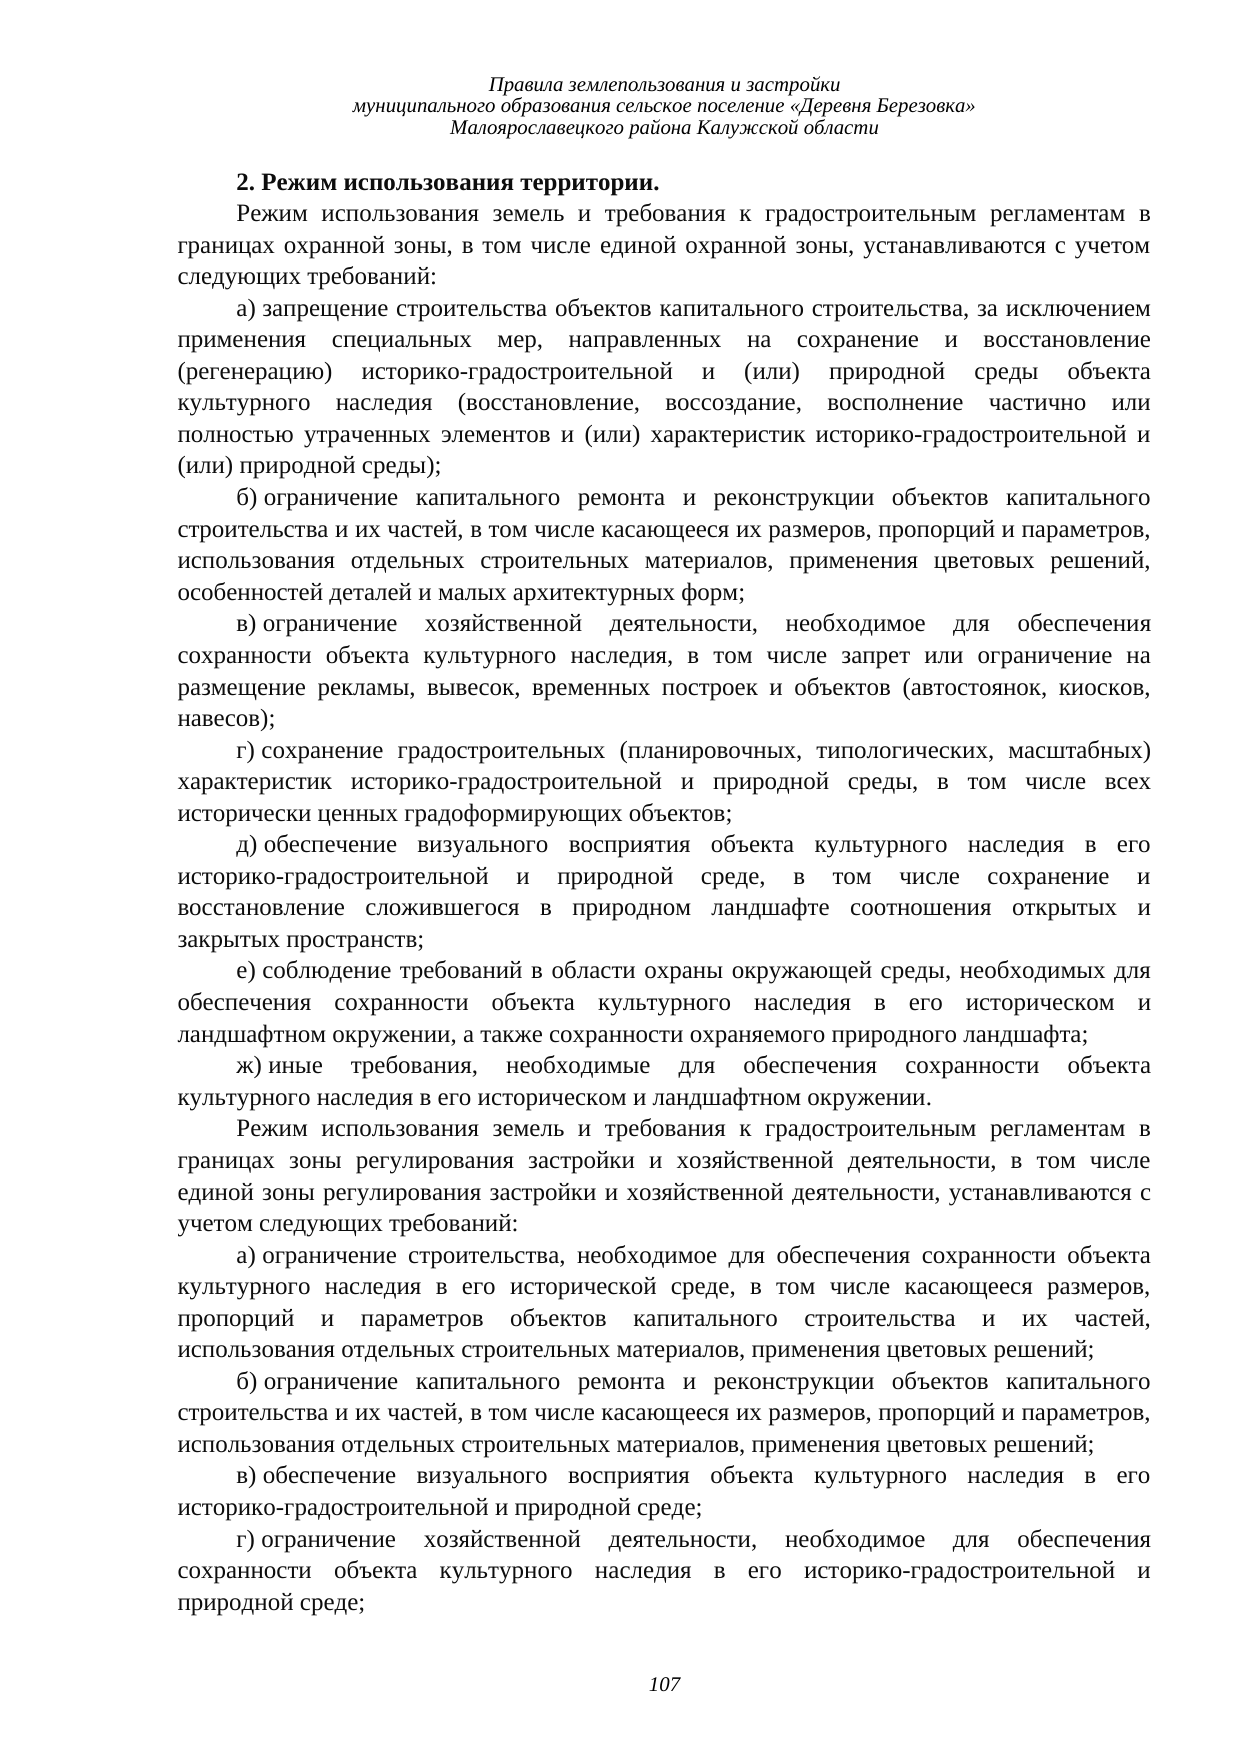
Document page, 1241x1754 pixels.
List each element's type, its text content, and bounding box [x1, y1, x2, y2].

text е) соблюдение требований в области охраны окружающей среды, необходимых для обеспечения сохранности объекта культурного наследия в его историческом и ландшафтном окружении, а также сохранности охраняемого природного ландшафта; [177, 956, 1152, 1047]
text 2. Режим использования территории. [177, 167, 1152, 195]
text Режим использования земель и требования к градостроительным регламентам в границах зоны регулирования застройки и хозяйственной деятельности, в том числе единой зоны регулирования застройки и хозяйственной деятельности, устанавливаются с учетом следующих требований: [177, 1113, 1152, 1237]
text в) ограничение хозяйственной деятельности, необходимое для обеспечения сохранности объекта культурного наследия, в том числе запрет или ограничение на размещение рекламы, вывесок, временных построек и объектов (автостоянок, киосков, навесов); [177, 608, 1152, 732]
text б) ограничение капитального ремонта и реконструкции объектов капитального строительства и их частей, в том числе касающееся их размеров, пропорций и параметров, использования отдельных строительных материалов, применения цветовых решений; [177, 1366, 1152, 1458]
text б) ограничение капитального ремонта и реконструкции объектов капитального строительства и их частей, в том числе касающееся их размеров, пропорций и параметров, использования отдельных строительных материалов, применения цветовых решений, особенностей деталей и малых архитектурных форм; [177, 482, 1152, 606]
text а) ограничение строительства, необходимое для обеспечения сохранности объекта культурного наследия в его исторической среде, в том числе касающееся размеров, пропорций и параметров объектов капитального строительства и их частей, использования отдельных строительных материалов, применения цветовых решений; [177, 1240, 1152, 1363]
text г) сохранение градостроительных (планировочных, типологических, масштабных) характеристик историко-градостроительной и природной среды, в том числе всех исторически ценных градоформирующих объектов; [177, 735, 1152, 827]
text д) обеспечение визуального восприятия объекта культурного наследия в его историко-градостроительной и природной среде, в том числе сохранение и восстановление сложившегося в природном ландшафте соотношения открытых и закрытых пространств; [177, 829, 1152, 953]
text г) ограничение хозяйственной деятельности, необходимое для обеспечения сохранности объекта культурного наследия в его историко-градостроительной и природной среде; [177, 1524, 1152, 1616]
text а) запрещение строительства объектов капитального строительства, за исключением применения специальных мер, направленных на сохранение и восстановление (регенерацию) историко-градостроительной и (или) природной среды объекта культурного наследия (восстановление, воссоздание, восполнение частично или полностью утраченных элементов и (или) характеристик историко-градостроительной и (или) природной среды); [177, 293, 1152, 479]
text ж) иные требования, необходимые для обеспечения сохранности объекта культурного наследия в его историческом и ландшафтном окружении. [177, 1050, 1152, 1111]
text в) обеспечение визуального восприятия объекта культурного наследия в его историко-градостроительной и природной среде; [177, 1461, 1152, 1521]
text Режим использования земель и требования к градостроительным регламентам в границах охранной зоны, в том числе единой охранной зоны, устанавливаются с учетом следующих требований: [177, 198, 1152, 290]
